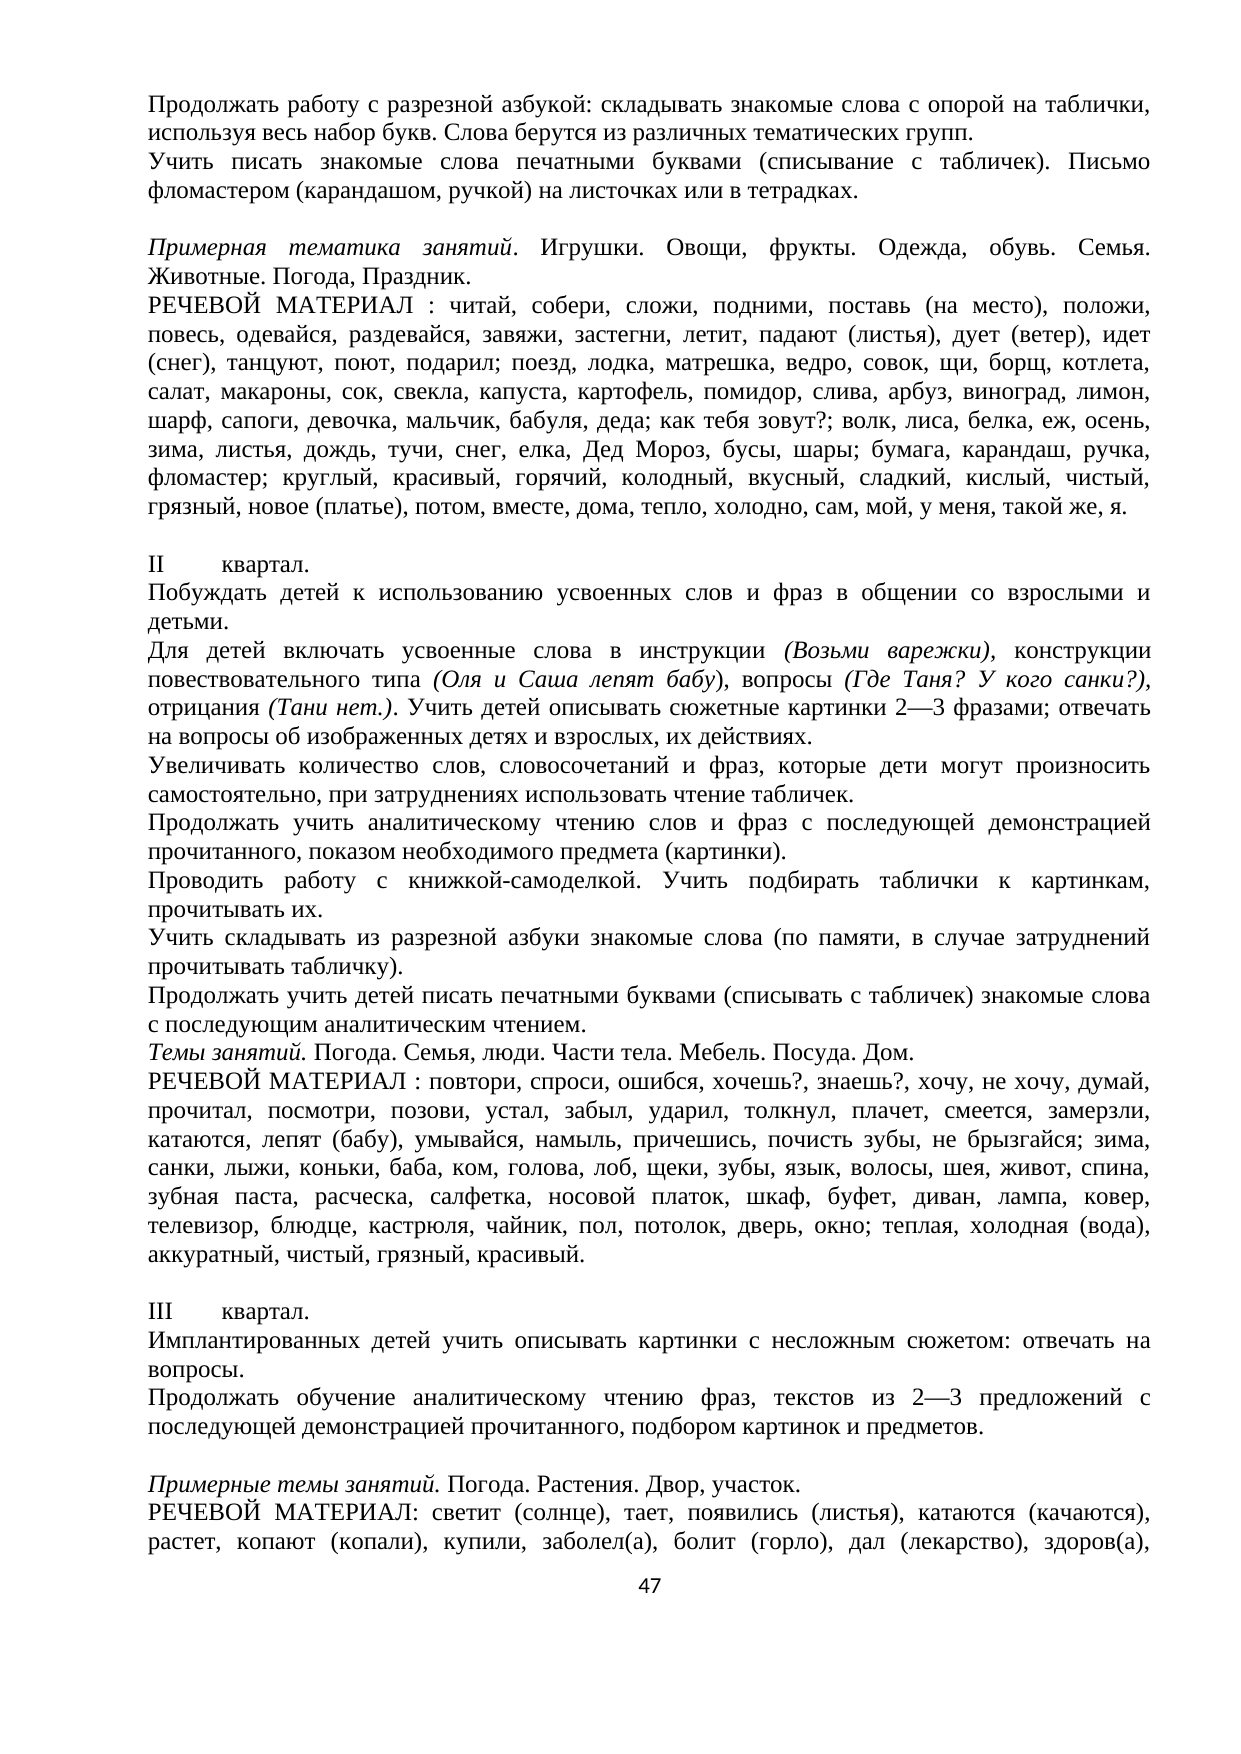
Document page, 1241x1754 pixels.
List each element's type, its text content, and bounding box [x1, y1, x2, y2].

text Продолжать учить аналитическому чтению слов и фраз с последующей демонстрацией прочитанного, показом необходимого предмета (картинки). [148, 807, 1152, 865]
text Учить складывать из разрезной азбуки знакомые слова (по памяти, в случае затруднений прочитывать табличку). [148, 922, 1152, 980]
text III квартал. [148, 1296, 1152, 1325]
text II квартал. [148, 549, 1152, 577]
text Продолжать обучение аналитическому чтению фраз, текстов из 2—3 предложений с последующей демонстрацией прочитанного, подбором картинок и предметов. [148, 1382, 1152, 1440]
text Побуждать детей к использованию усвоенных слов и фраз в общении со взрослыми и детьми. [148, 577, 1152, 635]
text РЕЧЕВОЙ МАТЕРИАЛ : читай, собери, сложи, подними, поставь (на место), положи, повесь, одевайся, раздевайся, завяжи, застегни, летит, падают (листья), дует (ветер), идет (снег), танцуют, поют, подарил; поезд, лодка, матрешка, ведро, совок, щи, борщ, котлета, салат, макароны, сок, свекла, капуста, картофель, помидор, слива, арбуз, виноград, лимон, шарф, сапоги, девочка, мальчик, бабуля, деда; как тебя зовут?; волк, лиса, белка, еж, осень, зима, листья, дождь, тучи, снег, елка, Дед Мороз, бусы, шары; бумага, карандаш, ручка, фломастер; круглый, красивый, горячий, колодный, вкусный, сладкий, кислый, чистый, грязный, новое (платье), потом, вместе, дома, тепло, холодно, сам, мой, у меня, такой же, я. [148, 290, 1152, 520]
text Увеличивать количество слов, словосочетаний и фраз, которые дети могут произносить самостоятельно, при затруднениях использовать чтение табличек. [148, 750, 1152, 807]
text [148, 1497, 1152, 1555]
text Имплантированных детей учить описывать картинки с несложным сюжетом: отвечать на вопросы. [148, 1325, 1152, 1382]
text РЕЧЕВОЙ МАТЕРИАЛ : повтори, спроси, ошибся, хочешь?, знаешь?, хочу, не хочу, думай, прочитал, посмотри, позови, устал, забыл, ударил, толкнул, плачет, смеется, замерзли, катаются, лепят (бабу), умывайся, намыль, причешись, почисть зубы, не брызгайся; зима, санки, лыжи, коньки, баба, ком, голова, лоб, щеки, зубы, язык, волосы, шея, живот, спина, зубная паста, расческа, салфетка, носовой платок, шкаф, буфет, диван, лампа, ковер, телевизор, блюдце, кастрюля, чайник, пол, потолок, дверь, окно; теплая, холодная (вода), аккуратный, чистый, грязный, красивый. [148, 1066, 1152, 1267]
text Примерная тематика занятий. Игрушки. Овощи, фрукты. Одежда, обувь. Семья. Животные. Погода, Праздник. [148, 232, 1152, 290]
text Учить писать знакомые слова печатными буквами (списывание с табличек). Письмо фломастером (карандашом, ручкой) на листочках или в тетрадках. [148, 146, 1152, 204]
text Продолжать работу с разрезной азбукой: складывать знакомые слова с опорой на таблички, используя весь набор букв. Слова берутся из различных тематических групп. [148, 89, 1152, 146]
text Продолжать учить детей писать печатными буквами (списывать с табличек) знакомые слова с последующим аналитическим чтением. [148, 980, 1152, 1037]
text Для детей включать усвоенные слова в инструкции (Возьми варежки), конструкции повествовательного типа (Оля и Саша лепят бабу), вопросы (Где Таня? У кого санки?), отрицания (Тани нет.). Учить детей описывать сюжетные картинки 2—3 фразами; отвечать на вопросы об изображенных детях и взрослых, их действиях. [148, 635, 1152, 750]
text Проводить работу с книжкой-самоделкой. Учить подбирать таблички к картинкам, прочитывать их. [148, 865, 1152, 922]
text Темы занятий. Погода. Семья, люди. Части тела. Мебель. Посуда. Дом. [148, 1037, 1152, 1066]
text Примерные темы занятий. Погода. Растения. Двор, участок. [148, 1469, 1152, 1497]
